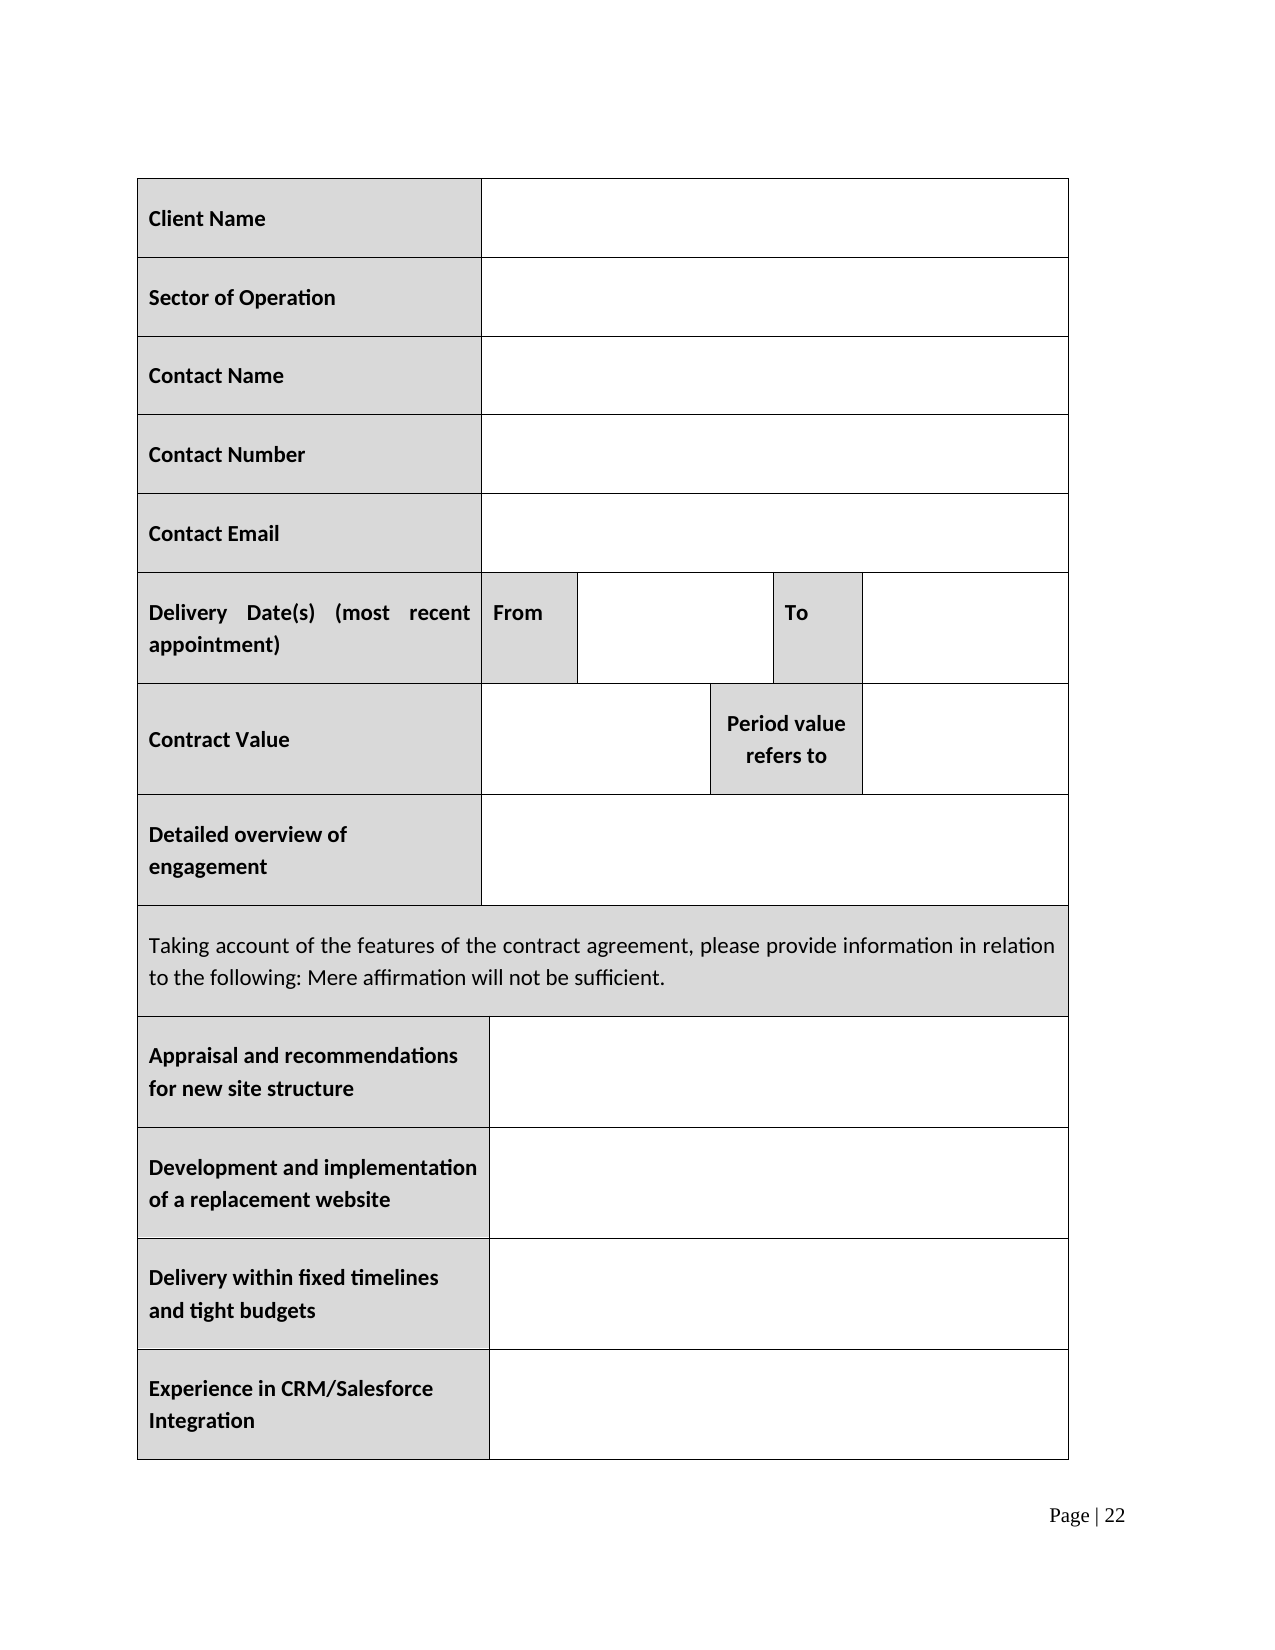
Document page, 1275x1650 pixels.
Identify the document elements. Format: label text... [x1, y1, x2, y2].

table_cell [482, 337, 1068, 414]
table_cell [482, 258, 1068, 336]
table_cell [482, 494, 1068, 572]
table_cell Development and implementation of a replacement website [138, 1128, 489, 1237]
table_cell Contract Value [138, 684, 481, 794]
table_cell [490, 1128, 1068, 1237]
table_cell [482, 415, 1068, 493]
table_cell [863, 573, 1068, 683]
table_cell [863, 684, 1068, 794]
table_cell From [482, 573, 577, 683]
table_cell Delivery within fixed timelines and tight budgets [138, 1239, 489, 1348]
table_cell [482, 684, 710, 794]
table_cell Contact Email [138, 494, 481, 572]
table_cell Delivery Date(s) (most recent appointment) [138, 573, 481, 683]
table_cell Contact Name [138, 337, 481, 414]
table_cell Appraisal and recommendations for new site structure [138, 1017, 489, 1127]
table_cell Contact Number [138, 415, 481, 493]
table_cell Detailed overview of engagement [138, 795, 481, 905]
table_cell To [774, 573, 862, 683]
table_cell [482, 795, 1068, 905]
table_cell [490, 1239, 1068, 1348]
table_cell Taking account of the features of the contract agreement, please provide information in relation to the following: Mere affirmation will not be sufficient. [138, 906, 1068, 1016]
table_cell [490, 1017, 1068, 1127]
table_cell [578, 573, 773, 683]
table_cell Period value refers to [711, 684, 862, 794]
table_cell Experience in CRM/Salesforce Integration [138, 1350, 489, 1459]
table_cell [490, 1350, 1068, 1459]
table_cell Client Name [138, 179, 481, 257]
table_cell [482, 179, 1068, 257]
table_cell Sector of Operation [138, 258, 481, 336]
